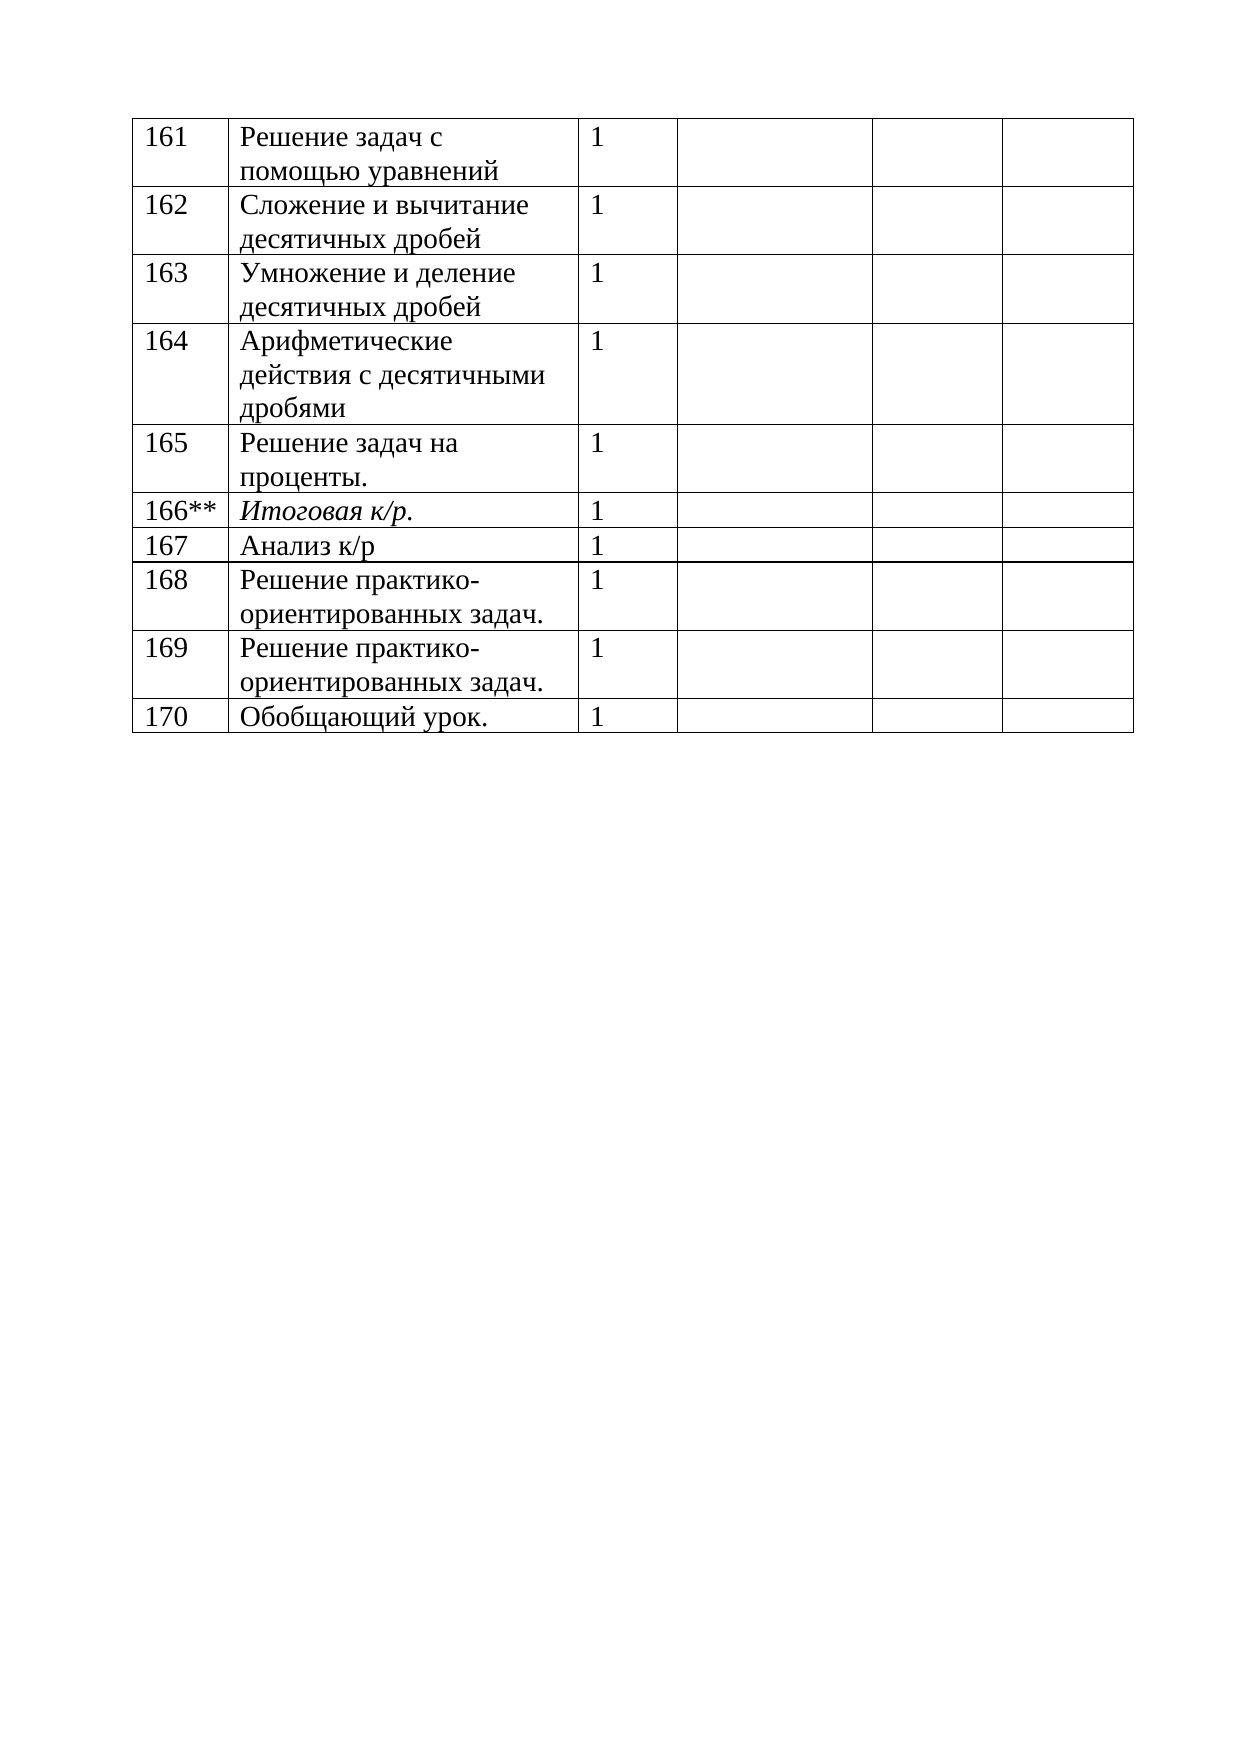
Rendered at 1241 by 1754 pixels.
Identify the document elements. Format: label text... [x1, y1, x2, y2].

table_cell 1 [579, 425, 677, 492]
table_cell [678, 699, 872, 732]
table_cell 1 [579, 631, 677, 698]
table_cell 1 [579, 528, 677, 561]
table_cell 170 [133, 699, 228, 732]
table_cell [1003, 699, 1133, 732]
table_cell 1 [579, 699, 677, 732]
table_cell Сложение и вычитание десятичных дробей [229, 187, 578, 254]
table_cell Решение практико-ориентированных задач. [229, 563, 578, 629]
table_cell [678, 563, 872, 629]
table_cell [1003, 187, 1133, 254]
table_cell 162 [133, 187, 228, 254]
table_cell [678, 425, 872, 492]
table_cell 165 [133, 425, 228, 492]
table_cell [1003, 493, 1133, 527]
table_cell [1003, 324, 1133, 424]
table_cell Решение практико-ориентированных задач. [229, 631, 578, 698]
table_cell 166** [133, 493, 228, 527]
table_cell [678, 528, 872, 561]
table_cell Решение задач на проценты. [229, 425, 578, 492]
table_cell [873, 425, 1002, 492]
table_cell [873, 631, 1002, 698]
table_cell Анализ к/р [229, 528, 578, 561]
table_cell [873, 528, 1002, 561]
table_cell [678, 255, 872, 322]
table_cell 163 [133, 255, 228, 322]
table_cell 1 [579, 255, 677, 322]
table_cell [873, 119, 1002, 186]
table_cell 167 [133, 528, 228, 561]
table_cell [1003, 425, 1133, 492]
table_cell [678, 187, 872, 254]
table_cell 164 [133, 324, 228, 424]
table_cell [873, 187, 1002, 254]
table_cell [1003, 528, 1133, 561]
table_cell [678, 493, 872, 527]
table_cell Умножение и деление десятичных дробей [229, 255, 578, 322]
table_cell [1003, 631, 1133, 698]
table_cell [678, 631, 872, 698]
table_cell 161 [133, 119, 228, 186]
table_cell [1003, 255, 1133, 322]
table_cell [1003, 563, 1133, 629]
table_cell [678, 119, 872, 186]
table_cell [873, 563, 1002, 629]
table_cell 1 [579, 119, 677, 186]
table_cell [1003, 119, 1133, 186]
table_cell 1 [579, 563, 677, 629]
table_cell 1 [579, 324, 677, 424]
table_cell [678, 324, 872, 424]
table_cell 1 [579, 187, 677, 254]
table_cell Арифметические действия с десятичными дробями [229, 324, 578, 424]
table_cell [873, 255, 1002, 322]
table_cell [873, 699, 1002, 732]
table_cell 169 [133, 631, 228, 698]
table_cell 1 [579, 493, 677, 527]
table_cell Итоговая к/р. [229, 493, 578, 527]
table_cell [873, 493, 1002, 527]
table_cell Обобщающий урок. [229, 699, 578, 732]
table_cell [873, 324, 1002, 424]
table_cell Решение задач с помощью уравнений [229, 119, 578, 186]
table_cell 168 [133, 563, 228, 629]
